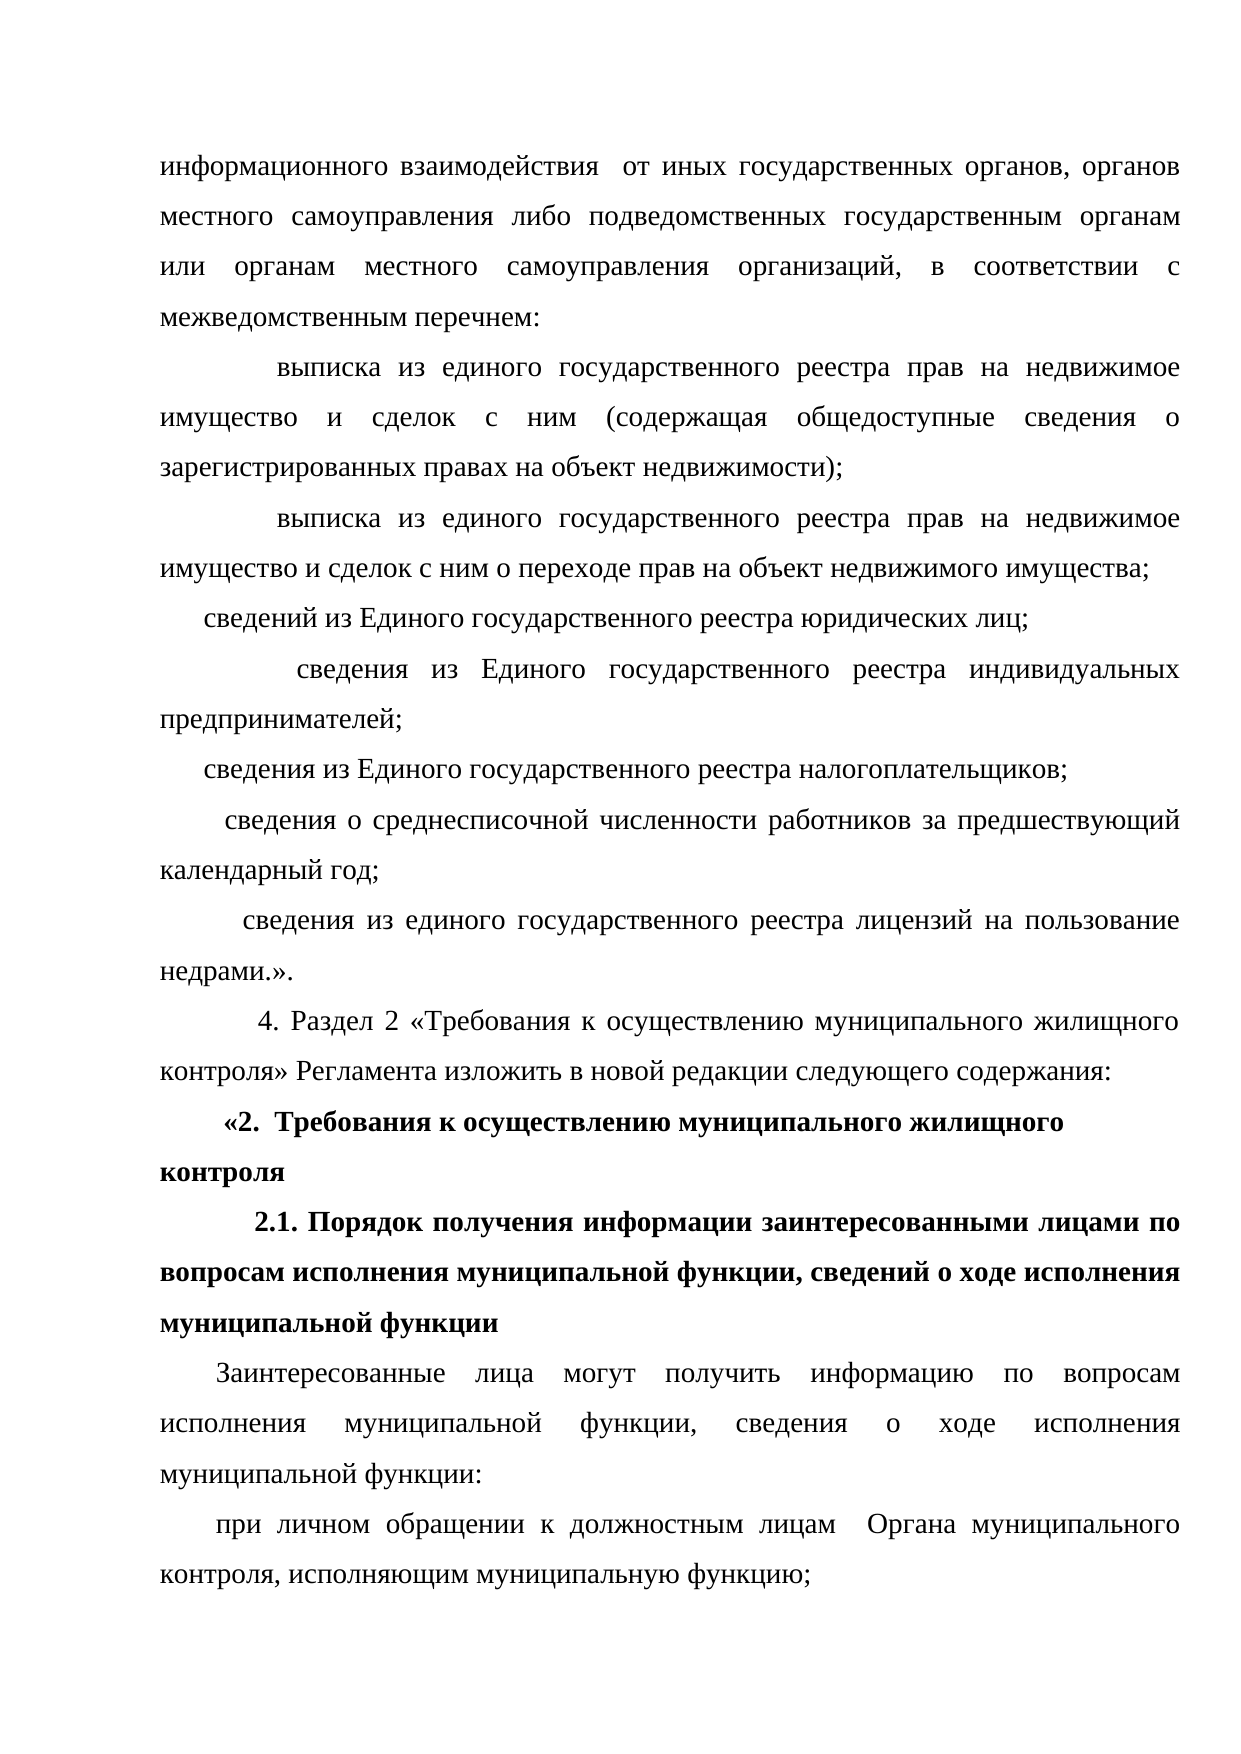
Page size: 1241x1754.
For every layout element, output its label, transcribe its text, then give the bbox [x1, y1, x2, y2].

text выписка из единого государственного реестра прав на недвижимое имущество и сделок с ним о переходе прав на объект недвижимого имущества; [159, 500, 1181, 584]
text «2. Требования к осуществлению муниципального жилищного контроля [159, 1104, 1181, 1187]
text сведения о среднесписочной численности работников за предшествующий календарный год; [159, 802, 1181, 886]
text сведения из Единого государственного реестра налогоплательщиков; [159, 751, 1181, 785]
text 4. Раздел 2 «Требования к осуществлению муниципального жилищного контроля» Регламента изложить в новой редакции следующего содержания: [159, 1003, 1181, 1087]
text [159, 148, 1181, 332]
text выписка из единого государственного реестра прав на недвижимое имущество и сделок с ним (содержащая общедоступные сведения о зарегистрированных правах на объект недвижимости); [159, 349, 1181, 483]
text 2.1. Порядок получения информации заинтересованными лицами по вопросам исполнения муниципальной функции, сведений о ходе исполнения муниципальной функции [159, 1204, 1181, 1338]
text сведения из Единого государственного реестра индивидуальных предпринимателей; [159, 651, 1181, 735]
text сведения из единого государственного реестра лицензий на пользование недрами.». [159, 902, 1181, 986]
text Заинтересованные лица могут получить информацию по вопросам исполнения муниципальной функции, сведения о ходе исполнения муниципальной функции: [159, 1355, 1181, 1489]
text сведений из Единого государственного реестра юридических лиц; [159, 601, 1181, 634]
text при личном обращении к должностным лицам Органа муниципального контроля, исполняющим муниципальную функцию; [159, 1506, 1181, 1590]
